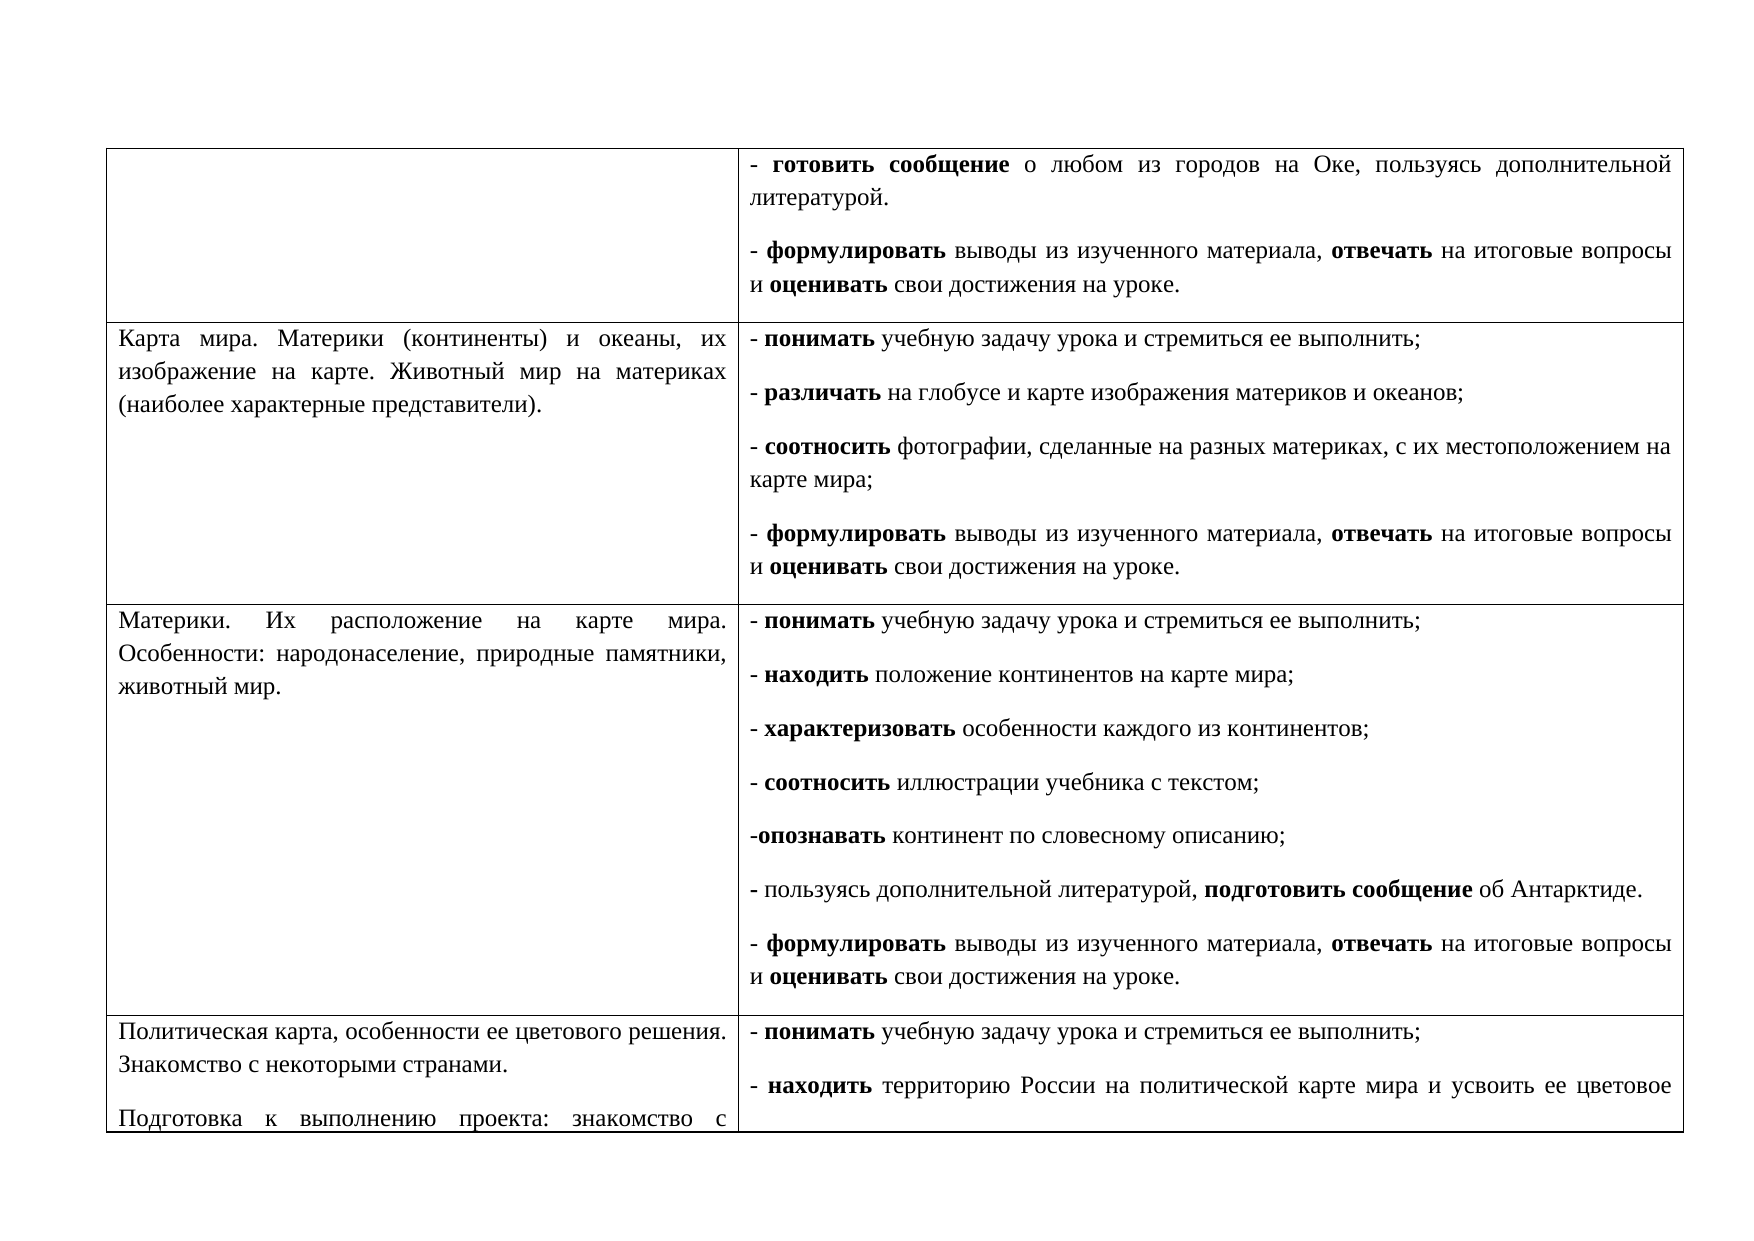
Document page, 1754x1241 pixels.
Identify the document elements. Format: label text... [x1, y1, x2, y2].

table_cell Карта мира. Материки (континенты) и океаны, их изображение на карте. Животный мир на материках (наиболее характерные представители). [107, 323, 738, 604]
table_cell - понимать учебную задачу урока и стремиться ее выполнить; - находить положение континентов на карте мира; - характеризовать особенности каждого из континентов; - соотносить иллюстрации учебника с текстом; -опознавать континент по словесному описанию; - пользуясь дополнительной литературой, подготовить сообщение об Антарктиде. - формулировать выводы из изученного материала, отвечать на итоговые вопросы и оценивать свои достижения на уроке. [739, 605, 1683, 1015]
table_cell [739, 149, 1683, 322]
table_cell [107, 149, 738, 322]
table_cell Материки. Их расположение на карте мира. Особенности: народонаселение, природные памятники, животный мир. [107, 605, 738, 1015]
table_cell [739, 1016, 1683, 1131]
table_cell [107, 1016, 738, 1131]
table_cell - понимать учебную задачу урока и стремиться ее выполнить; - различать на глобусе и карте изображения материков и океанов; - соотносить фотографии, сделанные на разных материках, с их местоположением на карте мира; - формулировать выводы из изученного материала, отвечать на итоговые вопросы и оценивать свои достижения на уроке. [739, 323, 1683, 604]
